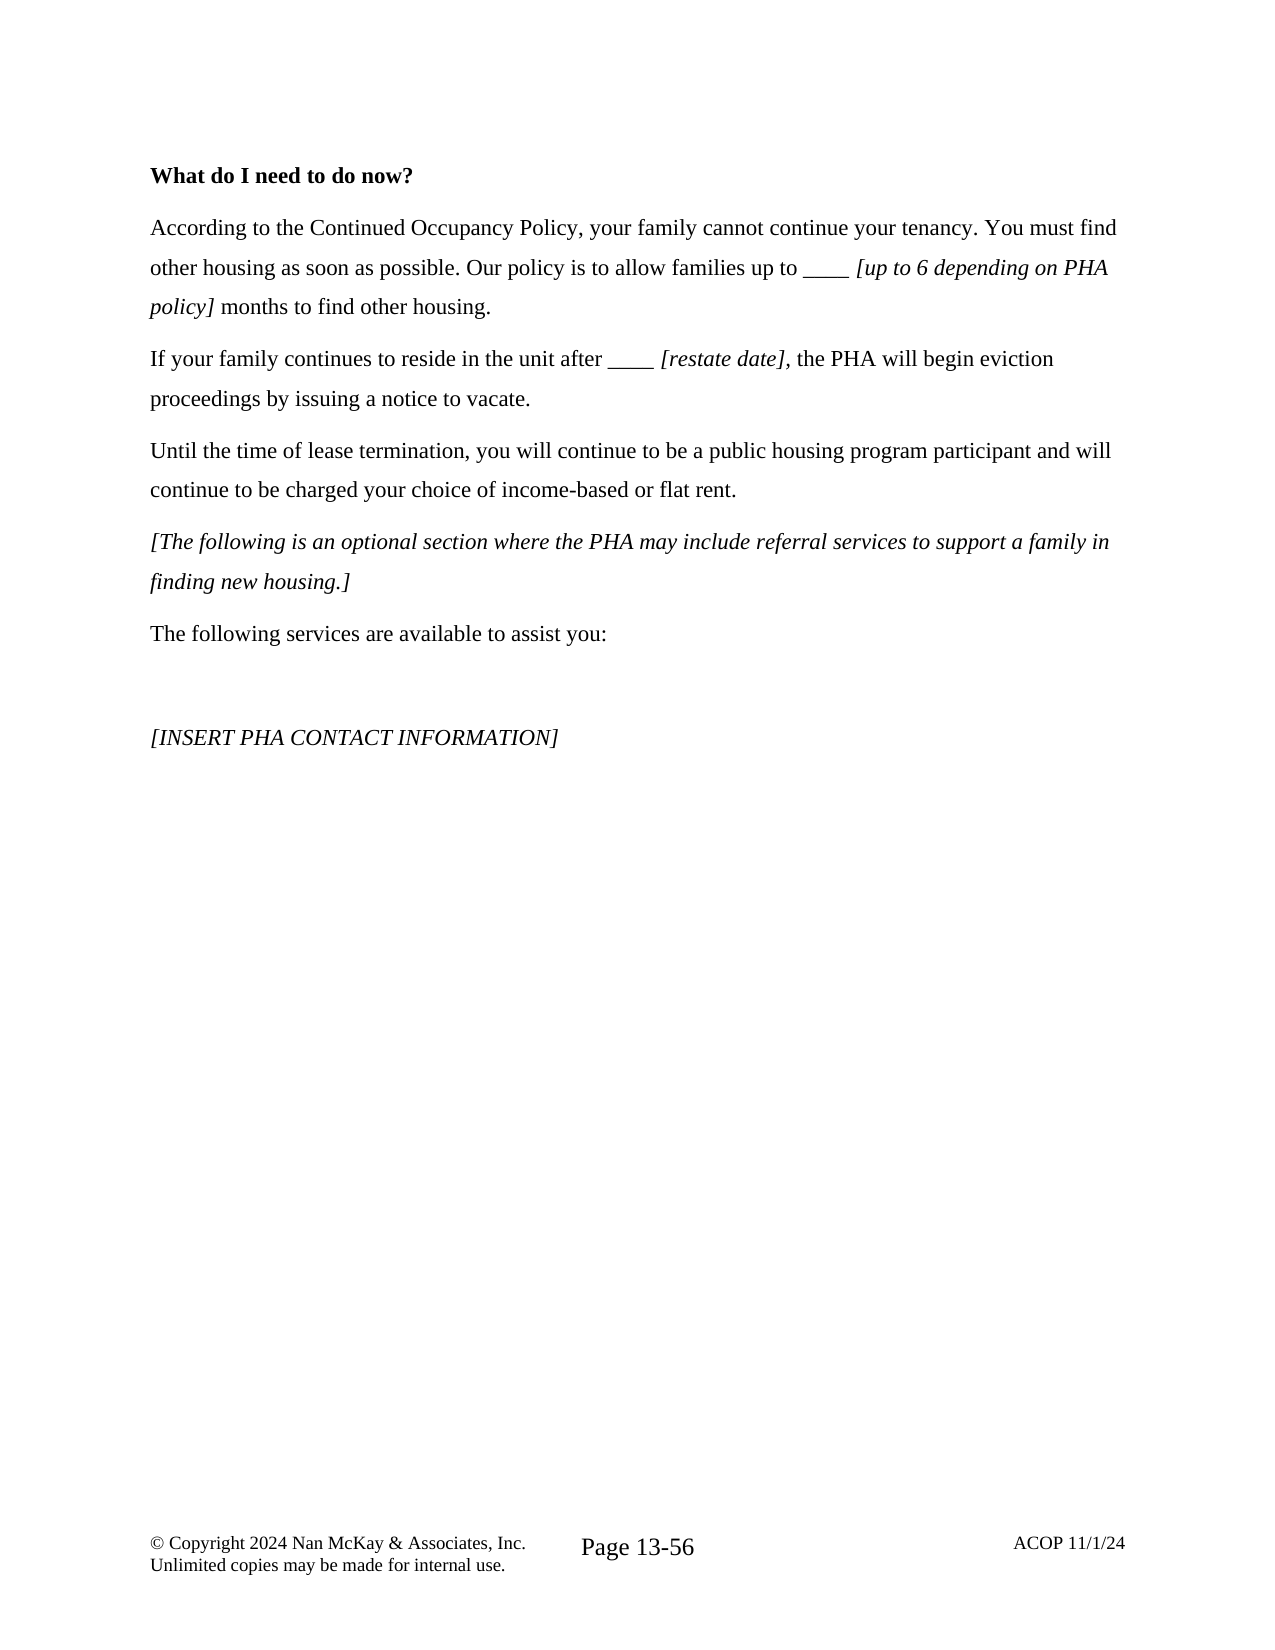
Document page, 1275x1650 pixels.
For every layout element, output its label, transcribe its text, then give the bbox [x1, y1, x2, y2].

text If your family continues to reside in the unit after ____ [restate date], the PHA will begin eviction proceedings by issuing a notice to vacate. [150, 345, 1125, 411]
text [The following is an optional section where the PHA may include referral services to support a family in finding new housing.] [150, 528, 1125, 594]
text The following services are available to assist you: [150, 620, 1125, 646]
text What do I need to do now? [150, 162, 1125, 189]
text According to the Continued Occupancy Policy, your family cannot continue your tenancy. You must find other housing as soon as possible. Our policy is to allow families up to ____ [up to 6 depending on PHA policy] months to find other housing. [150, 214, 1125, 320]
text Until the time of lease termination, you will continue to be a public housing program participant and will continue to be charged your choice of income-based or flat rent. [150, 437, 1125, 503]
text [INSERT PHA CONTACT INFORMATION] [150, 724, 1125, 750]
